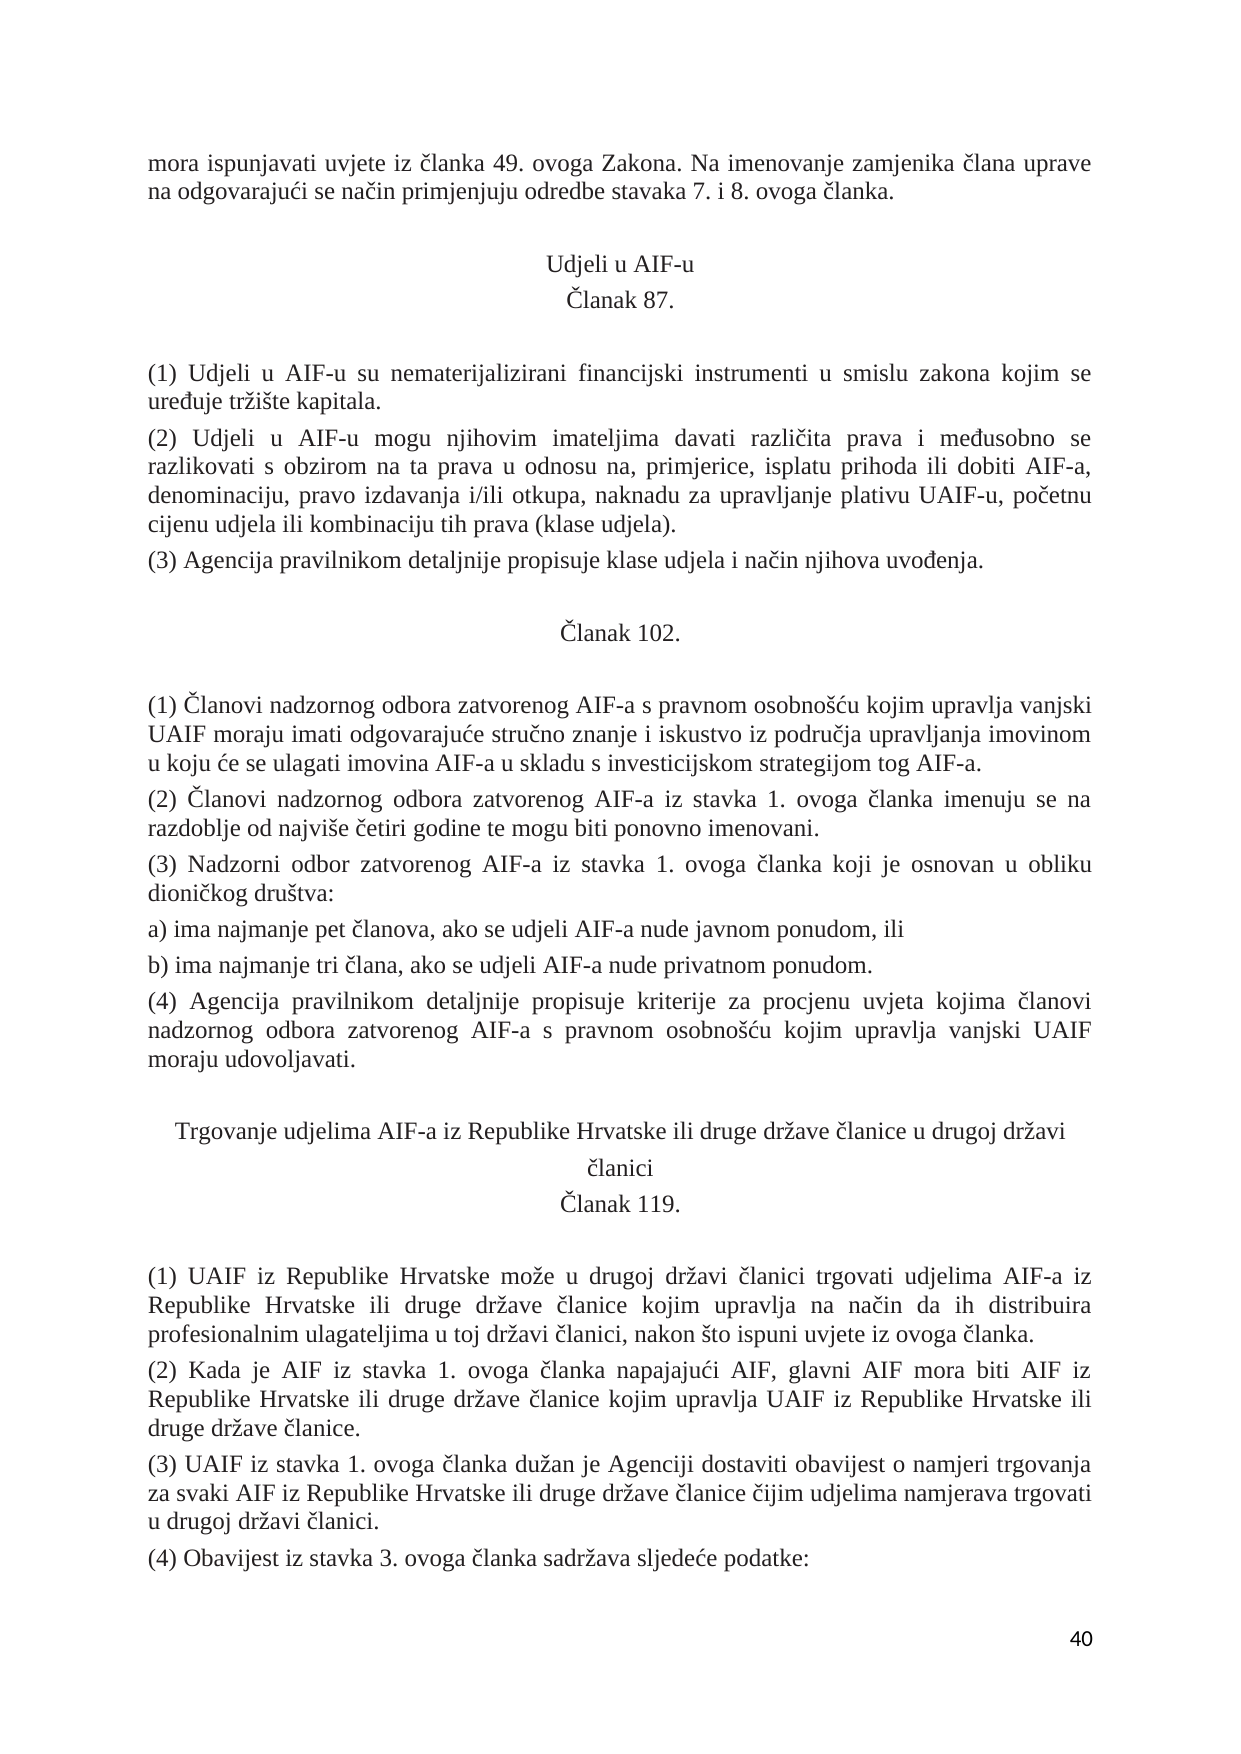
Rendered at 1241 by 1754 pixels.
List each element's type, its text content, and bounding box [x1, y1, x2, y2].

text Udjeli u AIF-u [148, 249, 1093, 278]
text Članak 102. [148, 618, 1093, 646]
text b) ima najmanje tri člana, ako se udjeli AIF-a nude privatnom ponudom. [148, 950, 1093, 979]
text (2) Članovi nadzornog odbora zatvorenog AIF-a iz stavka 1. ovoga članka imenuju se na razdoblje od najviše četiri godine te mogu biti ponovno imenovani. [148, 784, 1093, 841]
text Trgovanje udjelima AIF-a iz Republike Hrvatske ili druge države članice u drugoj državi [148, 1116, 1093, 1145]
text (3) Agencija pravilnikom detaljnije propisuje klase udjela i način njihova uvođenja. [148, 545, 1093, 574]
text Članak 87. [148, 285, 1093, 314]
text (3) Nadzorni odbor zatvorenog AIF-a iz stavka 1. ovoga članka koji je osnovan u obliku dioničkog društva: [148, 849, 1093, 906]
text (3) UAIF iz stavka 1. ovoga članka dužan je Agenciji dostaviti obavijest o namjeri trgovanja za svaki AIF iz Republike Hrvatske ili druge države članice čijim udjelima namjerava trgovati u drugoj državi članici. [148, 1449, 1093, 1535]
text (4) Agencija pravilnikom detaljnije propisuje kriterije za procjenu uvjeta kojima članovi nadzornog odbora zatvorenog AIF-a s pravnom osobnošću kojim upravlja vanjski UAIF moraju udovoljavati. [148, 986, 1093, 1073]
text Članak 119. [148, 1189, 1093, 1218]
text članici [148, 1153, 1093, 1181]
text (4) Obavijest iz stavka 3. ovoga članka sadržava sljedeće podatke: [148, 1543, 1093, 1571]
text (1) Članovi nadzornog odbora zatvorenog AIF-a s pravnom osobnošću kojim upravlja vanjski UAIF moraju imati odgovarajuće stručno znanje i iskustvo iz područja upravljanja imovinom u koju će se ulagati imovina AIF-a u skladu s investicijskom strategijom tog AIF-a. [148, 690, 1093, 776]
text (1) Udjeli u AIF-u su nematerijalizirani financijski instrumenti u smislu zakona kojim se uređuje tržište kapitala. [148, 358, 1093, 415]
text (2) Udjeli u AIF-u mogu njihovim imateljima davati različita prava i međusobno se razlikovati s obzirom na ta prava u odnosu na, primjerice, isplatu prihoda ili dobiti AIF-a, denominaciju, pravo izdavanja i/ili otkupa, naknadu za upravljanje plativu UAIF-u, početnu cijenu udjela ili kombinaciju tih prava (klase udjela). [148, 423, 1093, 538]
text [148, 148, 1093, 205]
text (2) Kada je AIF iz stavka 1. ovoga članka napajajući AIF, glavni AIF mora biti AIF iz Republike Hrvatske ili druge države članice kojim upravlja UAIF iz Republike Hrvatske ili druge države članice. [148, 1355, 1093, 1441]
text a) ima najmanje pet članova, ako se udjeli AIF-a nude javnom ponudom, ili [148, 914, 1093, 943]
text (1) UAIF iz Republike Hrvatske može u drugoj državi članici trgovati udjelima AIF-a iz Republike Hrvatske ili druge države članice kojim upravlja na način da ih distribuira profesionalnim ulagateljima u toj državi članici, nakon što ispuni uvjete iz ovoga članka. [148, 1261, 1093, 1348]
